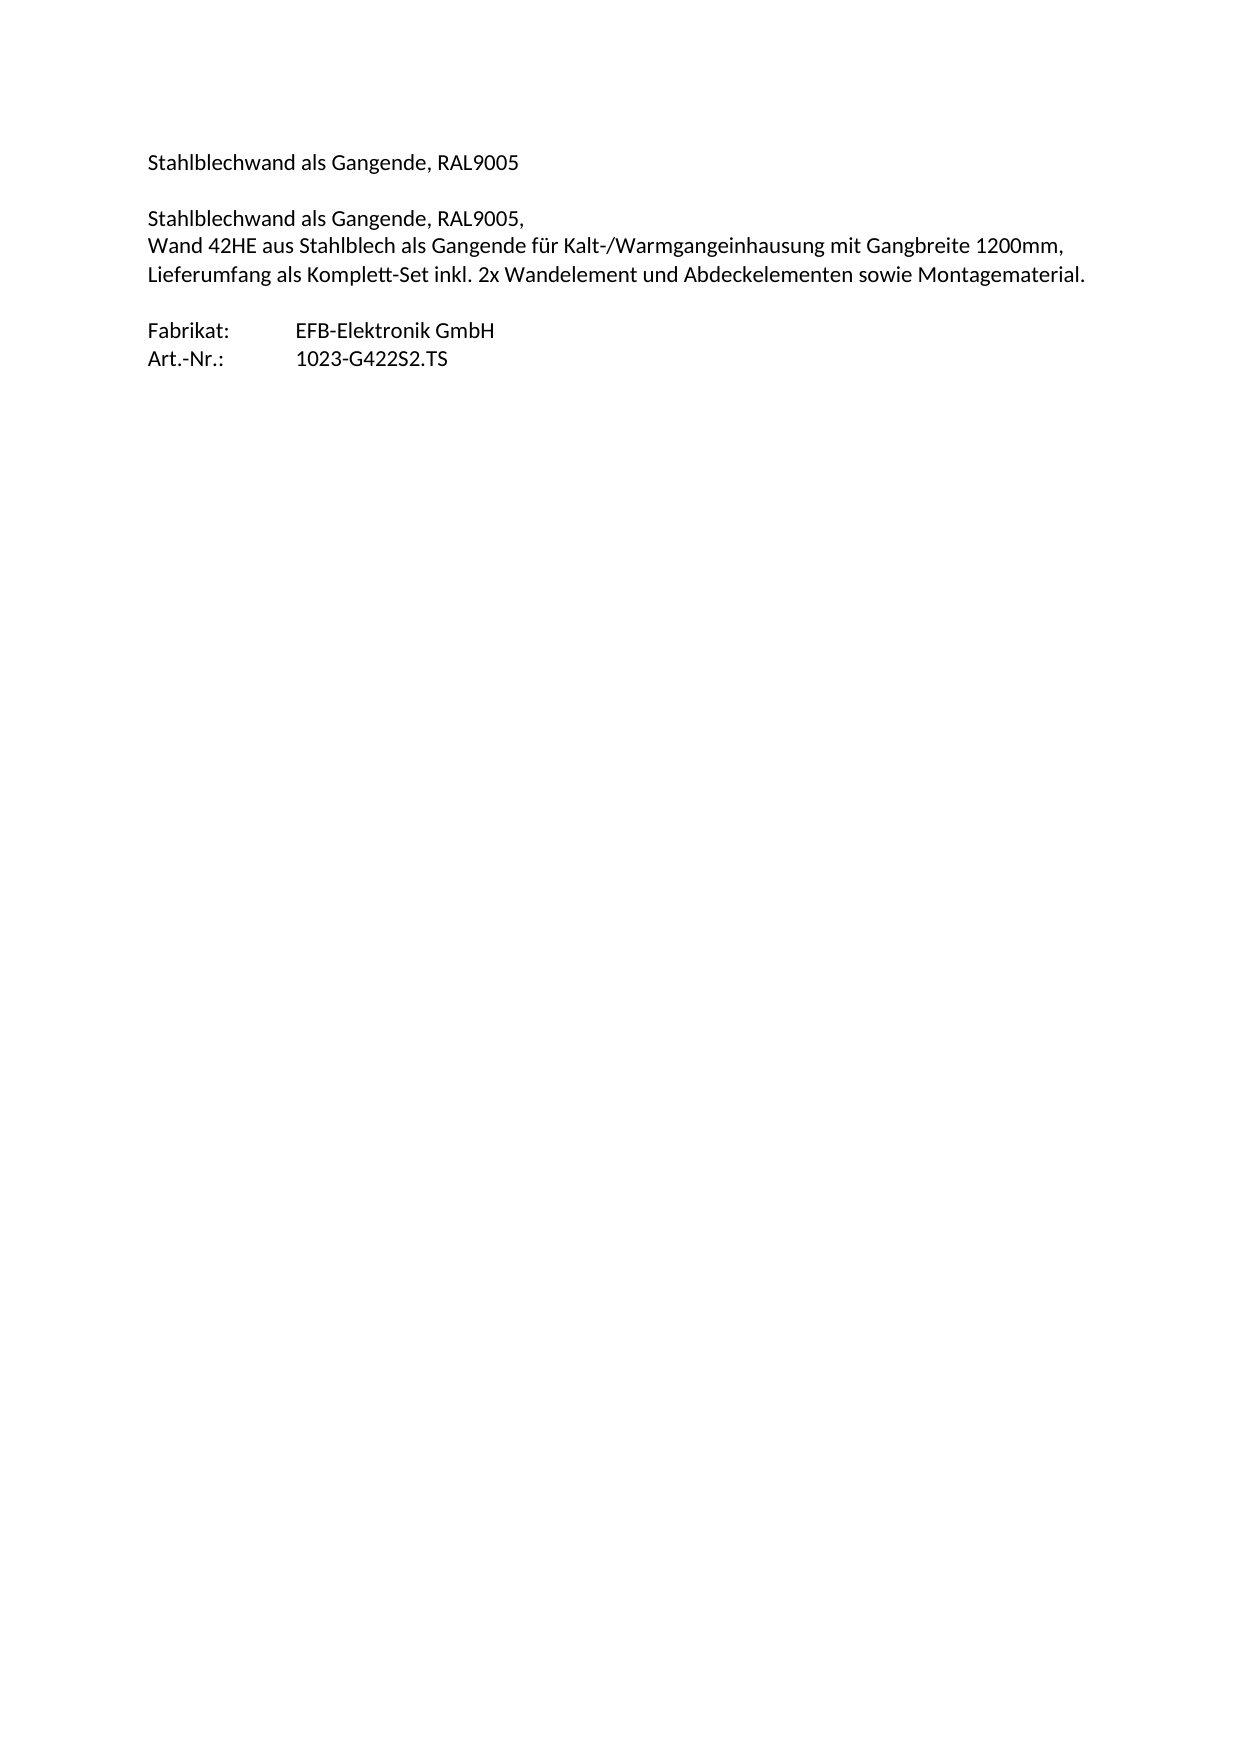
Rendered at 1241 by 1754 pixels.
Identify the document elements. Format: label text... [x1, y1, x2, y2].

text Wand 42HE aus Stahlblech als Gangende für Kalt-/Warmgangeinhausung mit Gangbreite 1200mm, Lieferumfang als Komplett-Set inkl. 2x Wandelement und Abdeckelementen sowie Montagematerial. [148, 232, 1093, 288]
text Art.-Nr.: 1023-G422S2.TS [148, 344, 1093, 372]
text Fabrikat: EFB-Elektronik GmbH [148, 316, 1093, 344]
text Stahlblechwand als Gangende, RAL9005, [148, 204, 1093, 232]
text Stahlblechwand als Gangende, RAL9005 [148, 148, 1093, 176]
